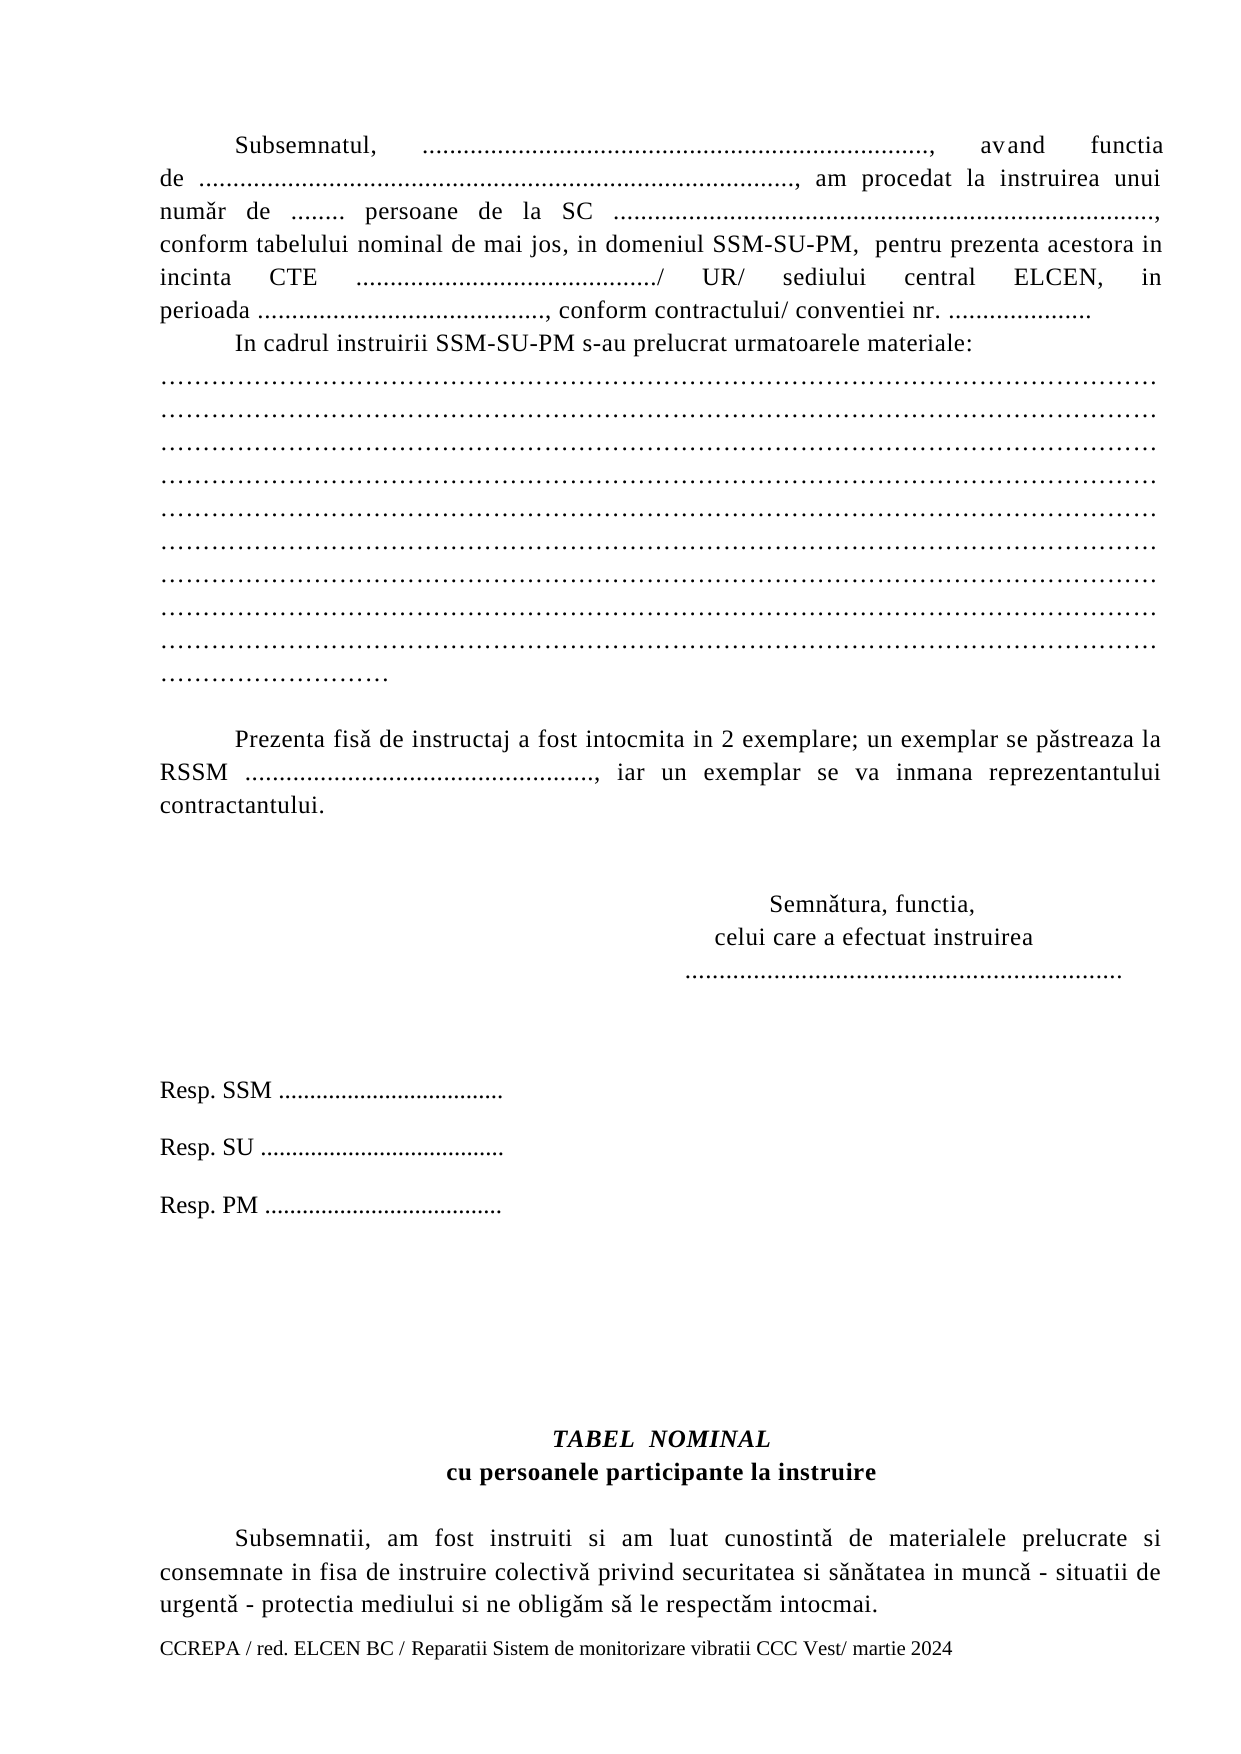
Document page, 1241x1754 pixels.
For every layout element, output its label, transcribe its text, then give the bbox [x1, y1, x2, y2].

text cu persoanele participante la instruire [159, 1457, 1163, 1486]
text Resp. PM ...................................... [159, 1190, 1163, 1218]
text Resp. SU ....................................... [159, 1132, 1163, 1161]
text Resp. SSM .................................... [159, 1075, 1163, 1103]
text Prezenta fisǎ de instructaj a fost intocmita in 2 exemplare; un exemplar se pǎstreaza la RSSM ..................................................., iar un exemplar se va inmana reprezentantului contractantului. [159, 724, 1163, 819]
text Subsemnatii, am fost instruiti si am luat cunostintǎ de materialele prelucrate si consemnate in fisa de instruire colectivǎ privind securitatea si sǎnǎtatea in muncǎ - situatii de urgentǎ - protectia mediului si ne obligǎm sǎ le respectǎm intocmai. [159, 1523, 1163, 1618]
text celui care a efectuat instruirea [159, 922, 1163, 951]
text In cadrul instruirii SSM-SU-PM s-au prelucrat urmatoarele materiale: [159, 328, 1163, 357]
text TABEL NOMINAL [159, 1424, 1163, 1453]
text ……………………………………………………………………………………………………………………………………………………………………………………………………………………………………………………………………………………………………………………………………………………………………………………………………………………………………………………………………………………………………………………………………………………………………………………………………………………………………………………………………………………………………………………………………………………………………………………………………………………………………………………………………………………………………………………………………………………………………………………………… [159, 361, 1163, 687]
text ................................................................ [684, 955, 1163, 984]
text Subsemnatul, .........................................................................., avand functia de ......................................................................................., am procedat la instruirea unui numǎr de ........ persoane de la SC ..............................................................................., conform tabelului nominal de mai jos, in domeniul SSM-SU-PM, pentru prezenta acestora in incinta CTE ............................................/ UR/ sediului central ELCEN, in perioada .........................................., conform contractului/ conventiei nr. ..................... [159, 130, 1163, 324]
text Semnǎtura, functia, [159, 889, 1163, 918]
